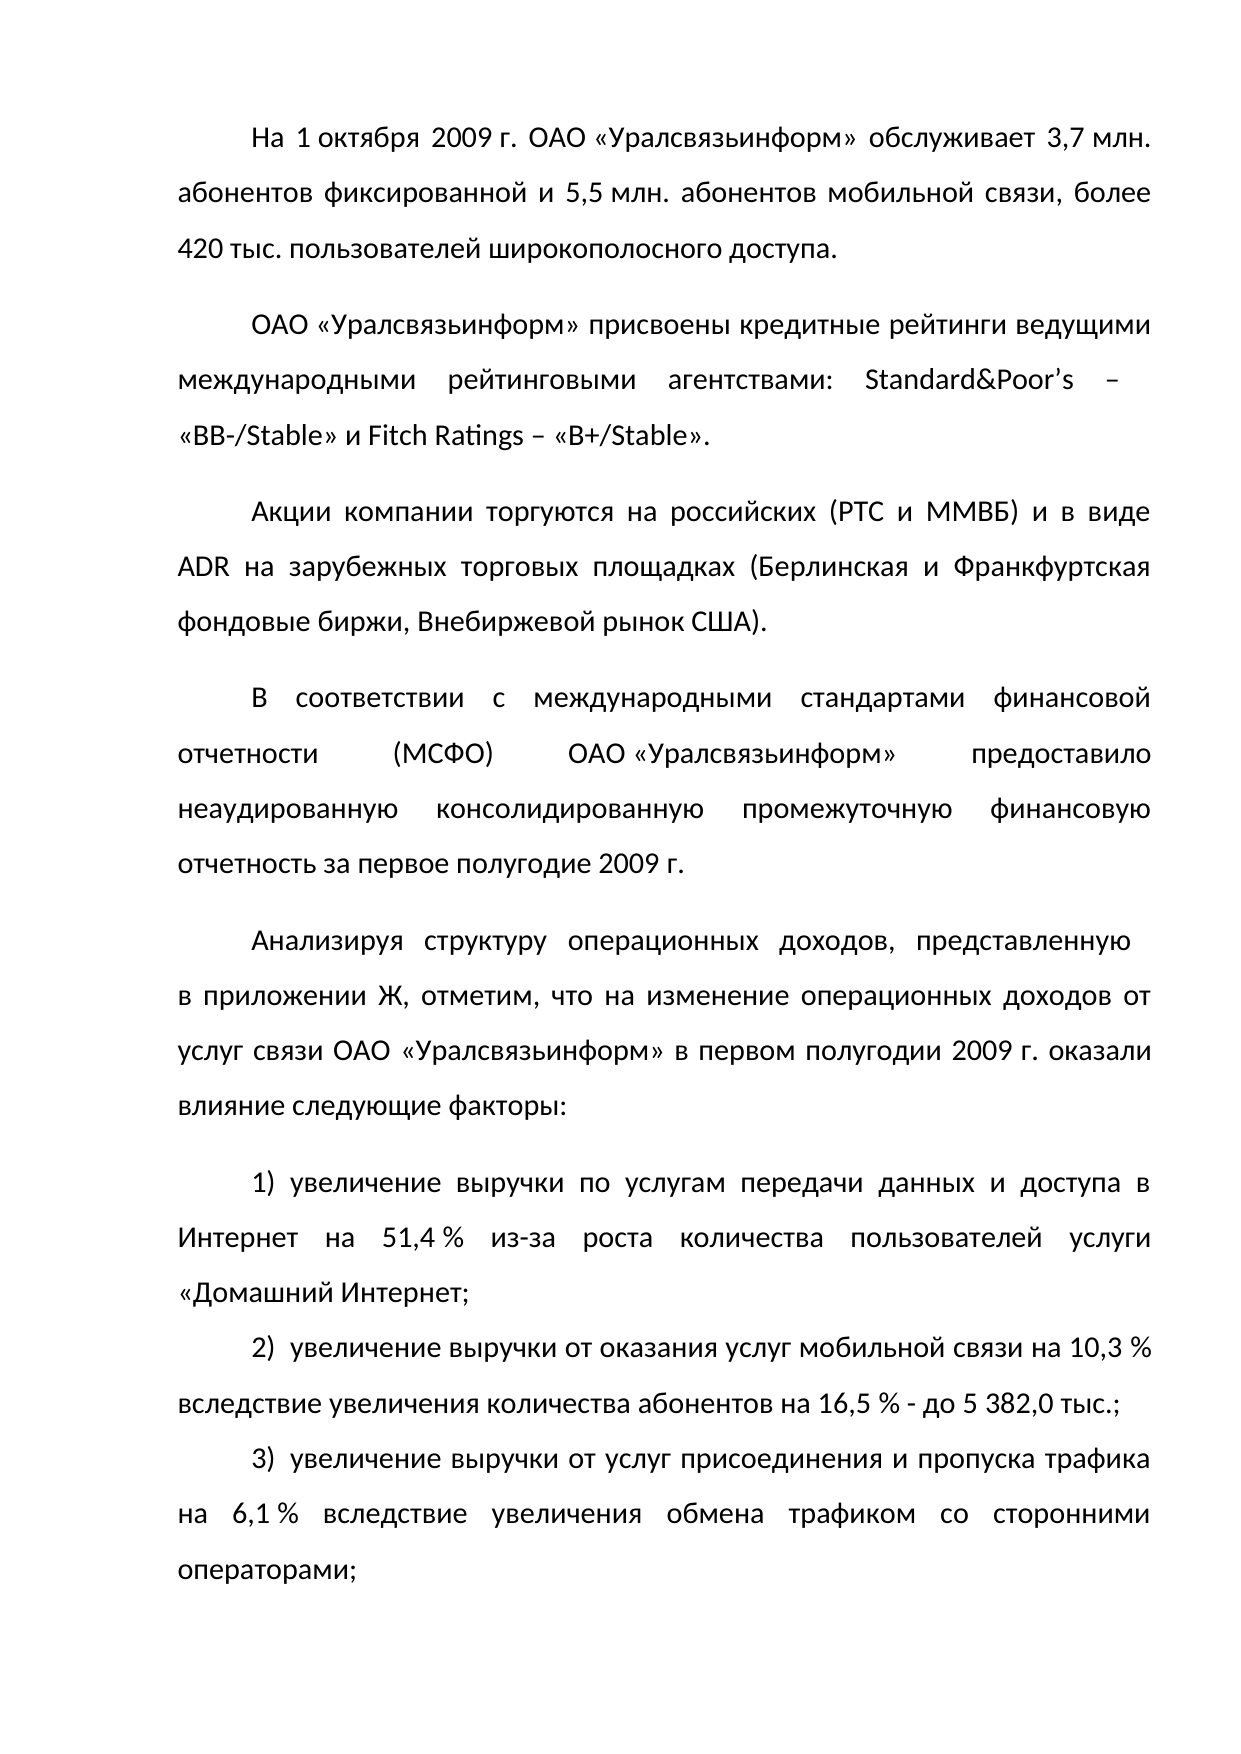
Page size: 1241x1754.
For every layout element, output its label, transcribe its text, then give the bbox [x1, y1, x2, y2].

text Анализируя структуру операционных доходов, представленную в приложении Ж, отметим, что на изменение операционных доходов от услуг связи ОАО «Уралсвязьинформ» в первом полугодии . оказали влияние следующие факторы: [177, 921, 1152, 1123]
text На 1 октября . ОАО «Уралсвязьинформ» обслуживает 3,7 млн. абонентов фиксированной и 5,5 млн. абонентов мобильной связи, более 420 тыс. пользователей широкополосного доступа. [177, 118, 1152, 266]
list увеличение выручки от оказания услуг мобильной связи на 10,3 % вследствие увеличения количества абонентов на 16,5 % - до 5 382,0 тыс.; [177, 1328, 1152, 1421]
text ОАО «Уралсвязьинформ» присвоены кредитные рейтинги ведущими международными рейтинговыми агентствами: Standard&Poor’s – «BB-/Stable» и Fitch Ratings – «В+/Stable». [177, 305, 1152, 452]
list увеличение выручки по услугам передачи данных и доступа в Интернет на 51,4 % из-за роста количества пользователей услуги «Домашний Интернет; [177, 1163, 1152, 1310]
list увеличение выручки от услуг присоединения и пропуска трафика на 6,1 % вследствие увеличения обмена трафиком со сторонними операторами; [177, 1439, 1152, 1587]
text Акции компании торгуются на российских (РТС и ММВБ) и в виде ADR на зарубежных торговых площадках (Берлинская и Франкфуртская фондовые биржи, Внебиржевой рынок США). [177, 492, 1152, 639]
text В соответствии с международными стандартами финансовой отчетности (МСФО) ОАО «Уралсвязьинформ» предоставило неаудированную консолидированную промежуточную финансовую отчетность за первое полугодие . [177, 678, 1152, 881]
